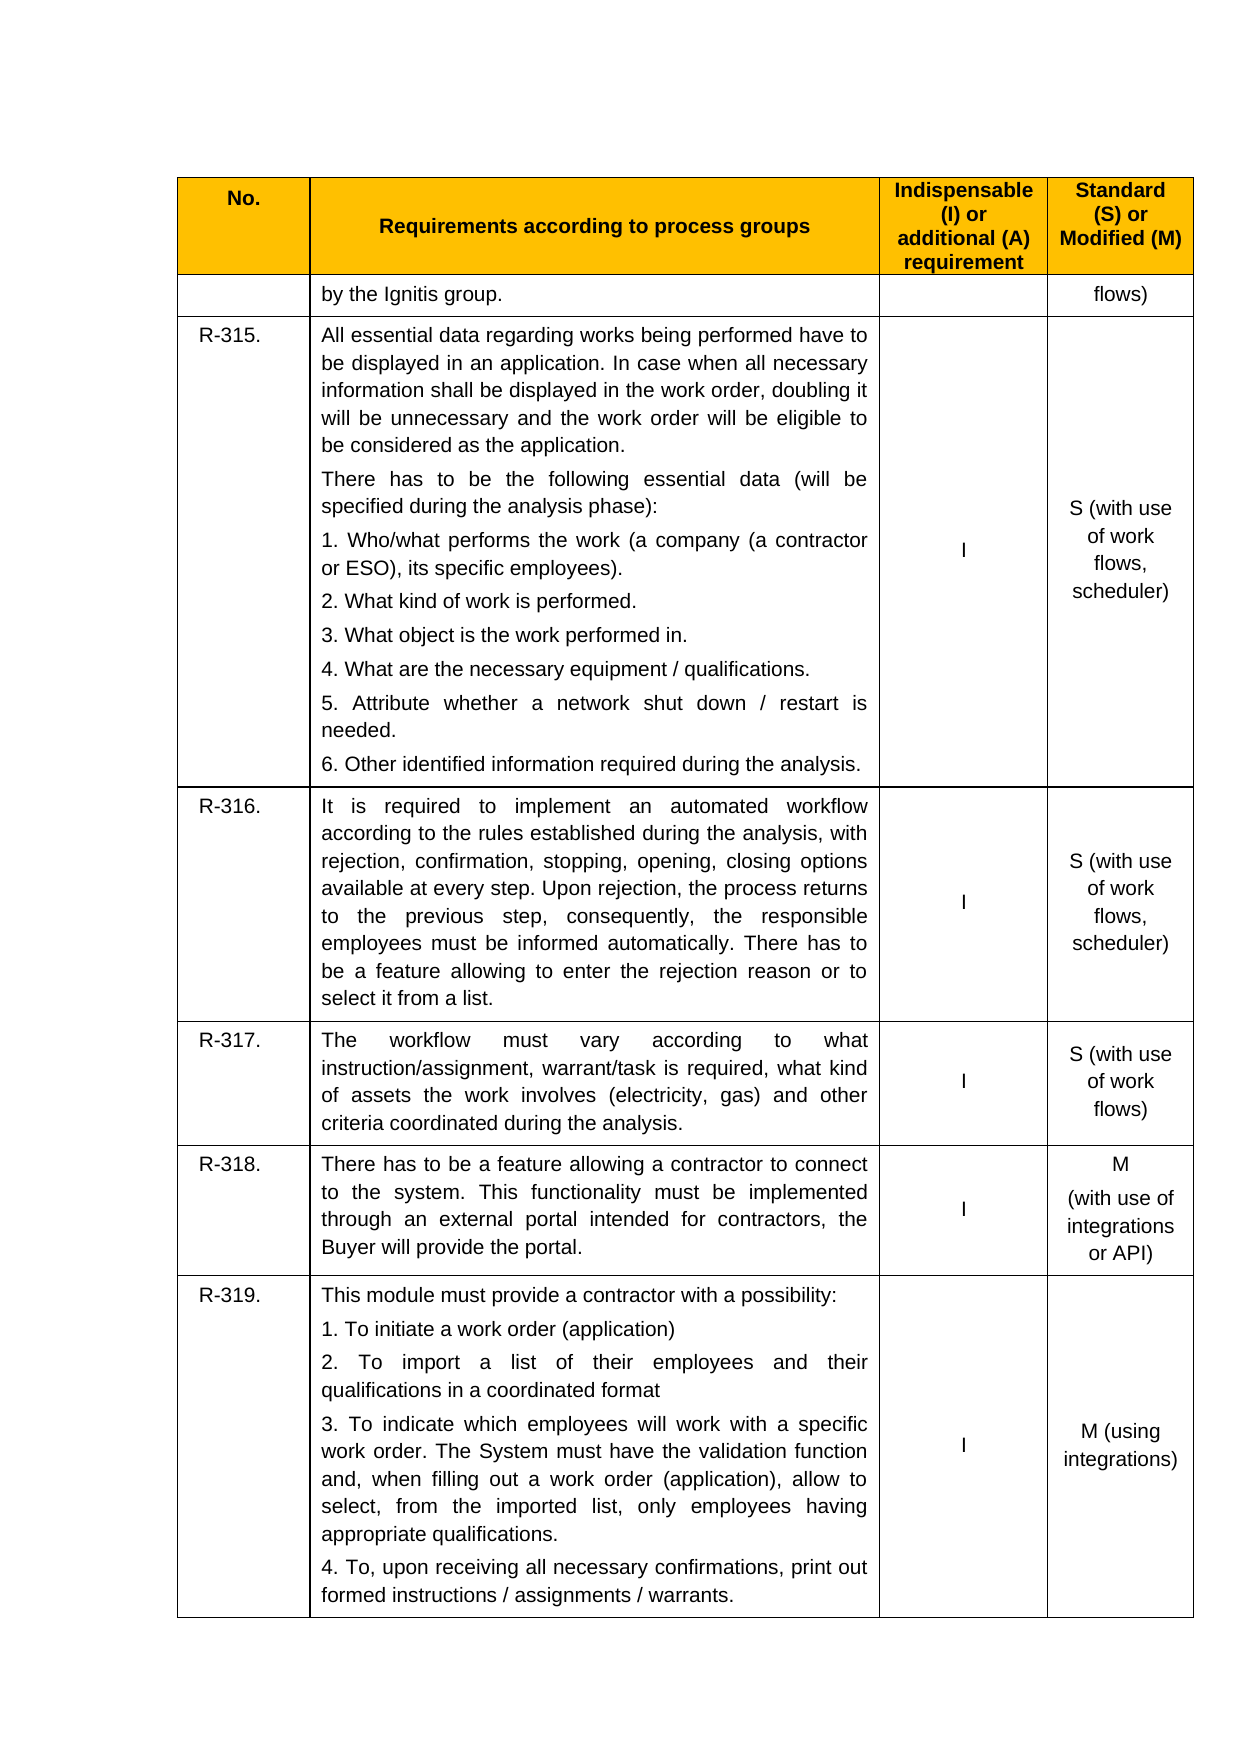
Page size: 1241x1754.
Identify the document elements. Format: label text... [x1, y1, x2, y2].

table_cell I [880, 788, 1047, 1021]
table_cell [178, 788, 309, 1021]
table_cell I [880, 275, 1047, 316]
table_header No. [178, 178, 309, 274]
table_cell S (with use of work flows) [1048, 1022, 1193, 1145]
table_cell [178, 1146, 309, 1275]
table_cell S (with use of work flows, scheduler) [1048, 317, 1193, 786]
table_cell I [880, 1022, 1047, 1145]
table_cell I [880, 1276, 1047, 1617]
table_header Requirements according to process groups [311, 178, 879, 274]
table_cell I [880, 1146, 1047, 1275]
table_cell It is required to implement an automated workflow according to the rules established during the analysis, with rejection, confirmation, stopping, opening, closing options available at every step. Upon rejection, the process returns to the previous step, consequently, the responsible employees must be informed automatically. There has to be a feature allowing to enter the rejection reason or to select it from a list. [311, 788, 879, 1021]
table_cell S (with use of work flows) [1048, 275, 1193, 316]
table_header Standard (S) or Modified (M) [1048, 178, 1193, 274]
table_cell [178, 1022, 309, 1145]
table_cell S (with use of work flows, scheduler) [1048, 788, 1193, 1021]
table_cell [311, 275, 879, 316]
table_cell M (using integrations) [1048, 1276, 1193, 1617]
table_cell [178, 317, 309, 786]
table_cell [178, 275, 309, 316]
table_cell The workflow must vary according to what instruction/assignment, warrant/task is required, what kind of assets the work involves (electricity, gas) and other criteria coordinated during the analysis. [311, 1022, 879, 1145]
table_cell All essential data regarding works being performed have to be displayed in an application. In case when all necessary information shall be displayed in the work order, doubling it will be unnecessary and the work order will be eligible to be considered as the application. There has to be the following essential data (will be specified during the analysis phase): 1. Who/what performs the work (a company (a contractor or ESO), its specific employees). 2. What kind of work is performed. 3. What object is the work performed in. 4. What are the necessary equipment / qualifications. 5. Attribute whether a network shut down / restart is needed. 6. Other identified information required during the analysis. [311, 317, 879, 786]
table_cell There has to be a feature allowing a contractor to connect to the system. This functionality must be implemented through an external portal intended for contractors, the Buyer will provide the portal. [311, 1146, 879, 1275]
table_cell [178, 1276, 309, 1617]
table_cell This module must provide a contractor with a possibility: 1. To initiate a work order (application) 2. To import a list of their employees and their qualifications in a coordinated format 3. To indicate which employees will work with a specific work order. The System must have the validation function and, when filling out a work order (application), allow to select, from the imported list, only employees having appropriate qualifications. 4. To, upon receiving all necessary confirmations, print out formed instructions / assignments / warrants. [311, 1276, 879, 1617]
table_cell M (with use of integrations or API) [1048, 1146, 1193, 1275]
table_header Indispensable (I) or additional (A) requirement [880, 178, 1047, 274]
table_cell I [880, 317, 1047, 786]
